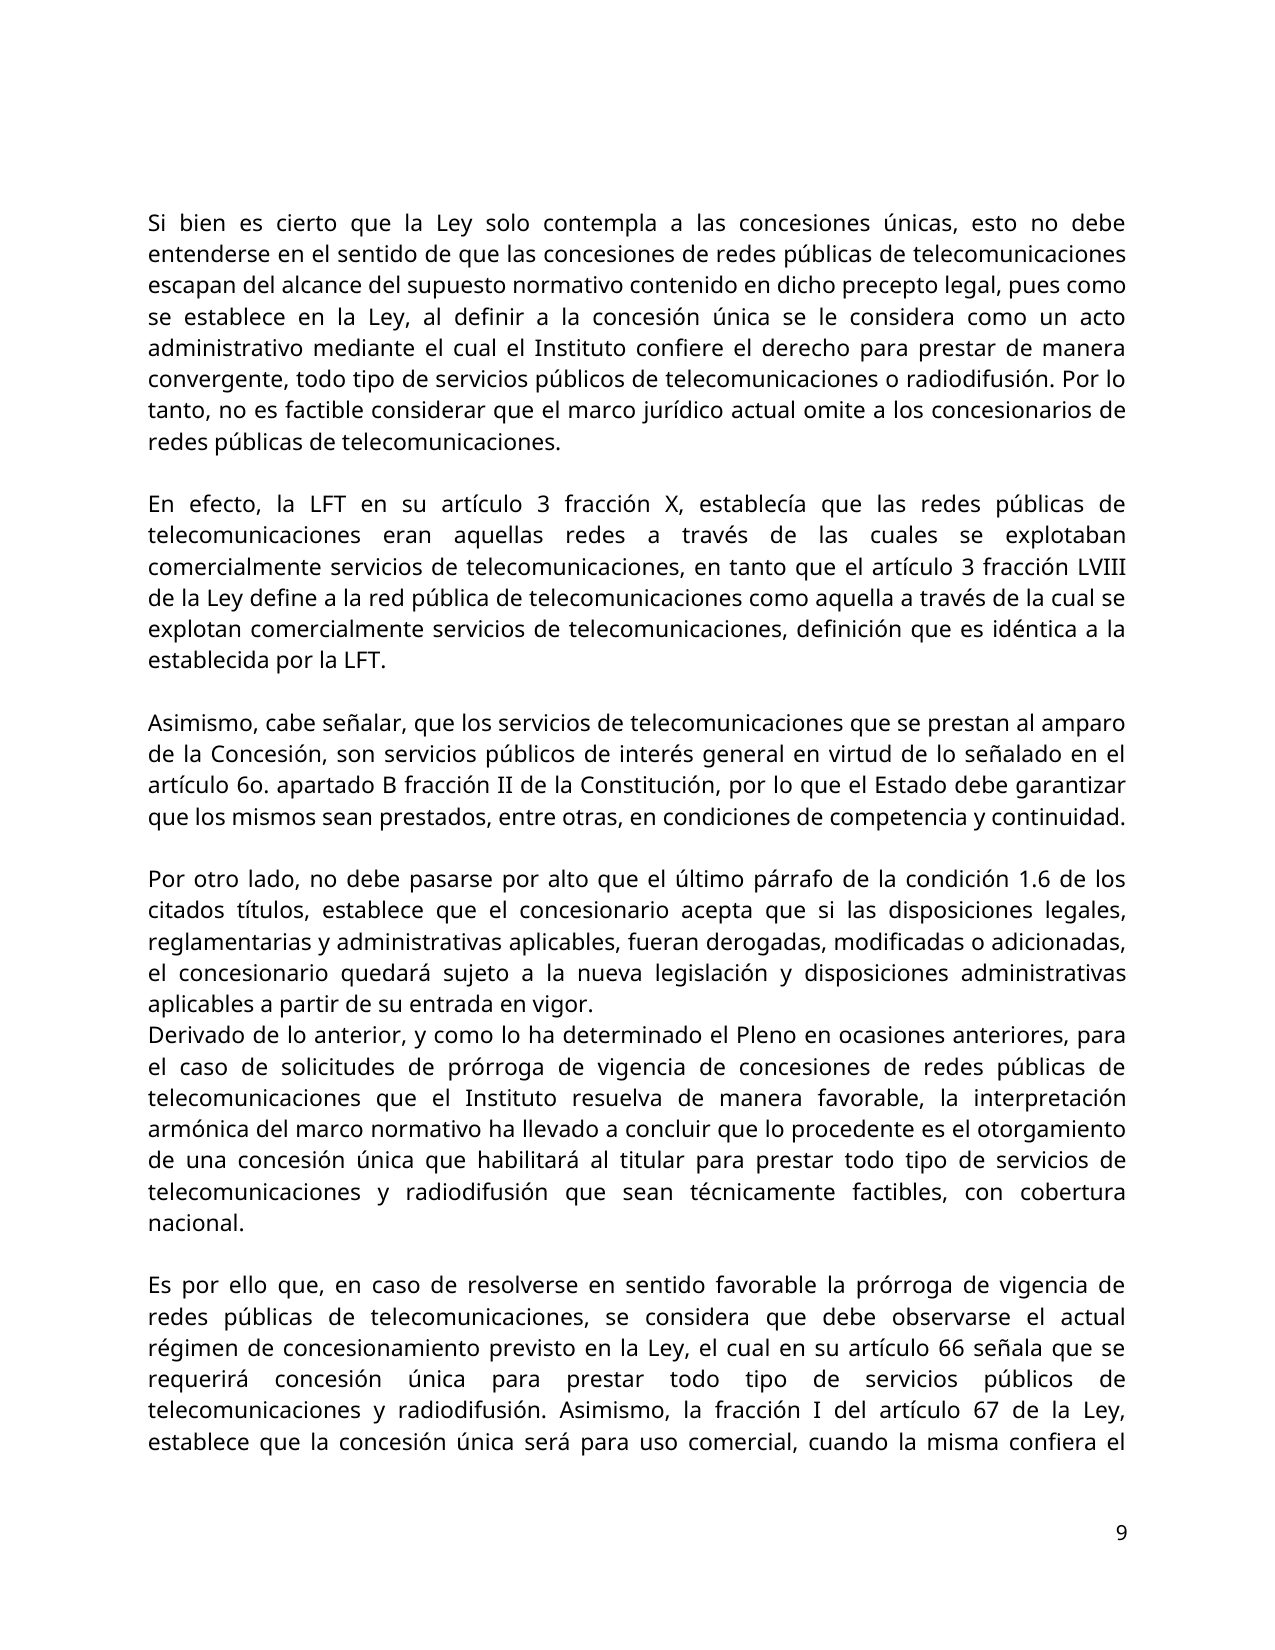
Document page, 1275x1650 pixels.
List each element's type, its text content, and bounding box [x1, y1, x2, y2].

text Asimismo, cabe señalar, que los servicios de telecomunicaciones que se prestan al amparo de la Concesión, son servicios públicos de interés general en virtud de lo señalado en el artículo 6o. apartado B fracción II de la Constitución, por lo que el Estado debe garantizar que los mismos sean prestados, entre otras, en condiciones de competencia y continuidad. [148, 707, 1127, 832]
text Si bien es cierto que la Ley solo contempla a las concesiones únicas, esto no debe entenderse en el sentido de que las concesiones de redes públicas de telecomunicaciones escapan del alcance del supuesto normativo contenido en dicho precepto legal, pues como se establece en la Ley, al definir a la concesión única se le considera como un acto administrativo mediante el cual el Instituto confiere el derecho para prestar de manera convergente, todo tipo de servicios públicos de telecomunicaciones o radiodifusión. Por lo tanto, no es factible considerar que el marco jurídico actual omite a los concesionarios de redes públicas de telecomunicaciones. [148, 207, 1127, 457]
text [148, 1269, 1127, 1457]
text Por otro lado, no debe pasarse por alto que el último párrafo de la condición 1.6 de los citados títulos, establece que el concesionario acepta que si las disposiciones legales, reglamentarias y administrativas aplicables, fueran derogadas, modificadas o adicionadas, el concesionario quedará sujeto a la nueva legislación y disposiciones administrativas aplicables a partir de su entrada en vigor. [148, 863, 1127, 1019]
text En efecto, la LFT en su artículo 3 fracción X, establecía que las redes públicas de telecomunicaciones eran aquellas redes a través de las cuales se explotaban comercialmente servicios de telecomunicaciones, en tanto que el artículo 3 fracción LVIII de la Ley define a la red pública de telecomunicaciones como aquella a través de la cual se explotan comercialmente servicios de telecomunicaciones, definición que es idéntica a la establecida por la LFT. [148, 488, 1127, 676]
text Derivado de lo anterior, y como lo ha determinado el Pleno en ocasiones anteriores, para el caso de solicitudes de prórroga de vigencia de concesiones de redes públicas de telecomunicaciones que el Instituto resuelva de manera favorable, la interpretación armónica del marco normativo ha llevado a concluir que lo procedente es el otorgamiento de una concesión única que habilitará al titular para prestar todo tipo de servicios de telecomunicaciones y radiodifusión que sean técnicamente factibles, con cobertura nacional. [148, 1019, 1127, 1238]
